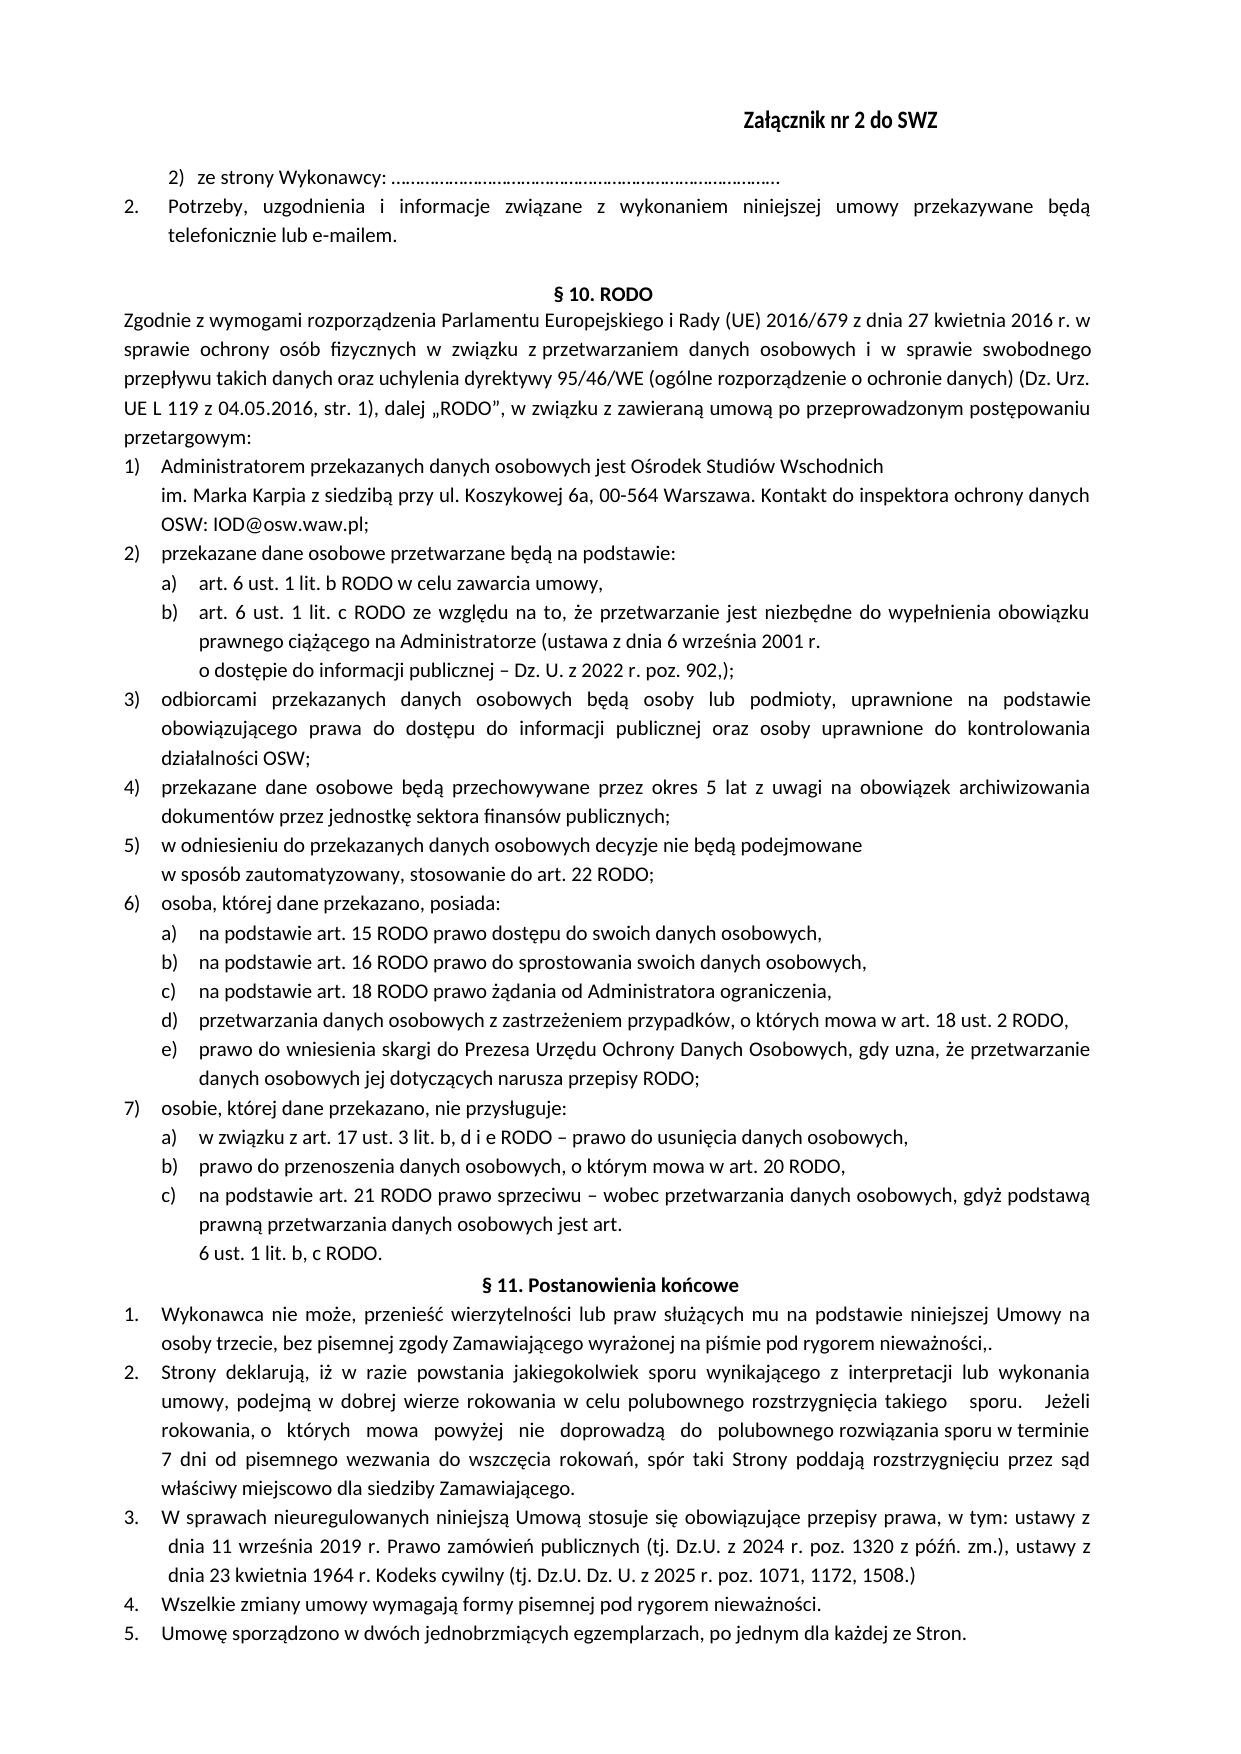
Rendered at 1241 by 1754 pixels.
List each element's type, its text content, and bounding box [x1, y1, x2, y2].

text § 11. Postanowienia końcowe [123, 1270, 1097, 1299]
list prawo do przenoszenia danych osobowych, o którym mowa w art. 20 RODO, [161, 1153, 1092, 1178]
list na podstawie art. 21 RODO prawo sprzeciwu – wobec przetwarzania danych osobowych, gdyż podstawą prawną przetwarzania danych osobowych jest art. 6 ust. 1 lit. b, c RODO. [161, 1182, 1092, 1266]
list na podstawie art. 16 RODO prawo do sprostowania swoich danych osobowych, [161, 949, 1092, 974]
list w odniesieniu do przekazanych danych osobowych decyzje nie będą podejmowane w sposób zautomatyzowany, stosowanie do art. 22 RODO; [123, 832, 1092, 887]
list Administratorem przekazanych danych osobowych jest Ośrodek Studiów Wschodnich im. Marka Karpia z siedzibą przy ul. Koszykowej 6a, 00-564 Warszawa. Kontakt do inspektora ochrony danych OSW: IOD@osw.waw.pl; [123, 453, 1092, 537]
list osobie, której dane przekazano, nie przysługuje: [123, 1095, 1092, 1120]
text § 10. RODO [123, 278, 1082, 307]
list art. 6 ust. 1 lit. c RODO ze względu na to, że przetwarzanie jest niezbędne do wypełnienia obowiązku prawnego ciążącego na Administratorze (ustawa z dnia 6 września 2001 r. o dostępie do informacji publicznej – Dz. U. z 2022 r. poz. 902,); [161, 599, 1092, 683]
list prawo do wniesienia skargi do Prezesa Urzędu Ochrony Danych Osobowych, gdy uzna, że przetwarzanie danych osobowych jej dotyczących narusza przepisy RODO; [161, 1036, 1092, 1091]
list odbiorcami przekazanych danych osobowych będą osoby lub podmioty, uprawnione na podstawie obowiązującego prawa do dostępu do informacji publicznej oraz osoby uprawnione do kontrolowania działalności OSW; [123, 686, 1092, 770]
list ze strony Wykonawcy: ……………………………………………………………………… [168, 162, 1092, 190]
list Umowę sporządzono w dwóch jednobrzmiących egzemplarzach, po jednym dla każdej ze Stron. [123, 1617, 1092, 1646]
list w związku z art. 17 ust. 3 lit. b, d i e RODO – prawo do usunięcia danych osobowych, [161, 1124, 1092, 1149]
list Wykonawca nie może, przenieść wierzytelności lub praw służących mu na podstawie niniejszej Umowy na osoby trzecie, bez pisemnej zgody Zamawiającego wyrażonej na piśmie pod rygorem nieważności,. [123, 1299, 1092, 1357]
list na podstawie art. 18 RODO prawo żądania od Administratora ograniczenia, [161, 978, 1092, 1003]
list na podstawie art. 15 RODO prawo dostępu do swoich danych osobowych, [161, 920, 1092, 945]
list W sprawach nieuregulowanych niniejszą Umową stosuje się obowiązujące przepisy prawa, w tym: ustawy z dnia 11 września 2019 r. Prawo zamówień publicznych (tj. Dz.U. z 2024 r. poz. 1320 z późń. zm.), ustawy z dnia 23 kwietnia 1964 r. Kodeks cywilny (tj. Dz.U. Dz. U. z 2025 r. poz. 1071, 1172, 1508.) [123, 1501, 1092, 1588]
list Wszelkie zmiany umowy wymagają formy pisemnej pod rygorem nieważności. [123, 1588, 1092, 1617]
text Zgodnie z wymogami rozporządzenia Parlamentu Europejskiego i Rady (UE) 2016/679 z dnia 27 kwietnia 2016 r. w sprawie ochrony osób fizycznych w związku z przetwarzaniem danych osobowych i w sprawie swobodnego przepływu takich danych oraz uchylenia dyrektywy 95/46/WE (ogólne rozporządzenie o ochronie danych) (Dz. Urz. UE L 119 z 04.05.2016, str. 1), dalej „RODO”, w związku z zawieraną umową po przeprowadzonym postępowaniu przetargowym: [123, 307, 1092, 449]
list przekazane dane osobowe będą przechowywane przez okres 5 lat z uwagi na obowiązek archiwizowania dokumentów przez jednostkę sektora finansów publicznych; [123, 774, 1092, 828]
list art. 6 ust. 1 lit. b RODO w celu zawarcia umowy, [161, 570, 1092, 595]
list przekazane dane osobowe przetwarzane będą na podstawie: [123, 541, 1092, 566]
list Strony deklarują, iż w razie powstania jakiegokolwiek sporu wynikającego z interpretacji lub wykonania umowy, podejmą w dobrej wierze rokowania w celu polubownego rozstrzygnięcia takiego sporu. Jeżeli rokowania, o których mowa powyżej nie doprowadzą do polubownego rozwiązania sporu w terminie 7 dni od pisemnego wezwania do wszczęcia rokowań, spór taki Strony poddają rozstrzygnięciu przez sąd właściwy miejscowo dla siedziby Zamawiającego. [123, 1357, 1092, 1501]
list przetwarzania danych osobowych z zastrzeżeniem przypadków, o których mowa w art. 18 ust. 2 RODO, [161, 1007, 1092, 1033]
list Potrzeby, uzgodnienia i informacje związane z wykonaniem niniejszej umowy przekazywane będą telefonicznie lub e-mailem. [123, 190, 1092, 249]
list osoba, której dane przekazano, posiada: [123, 891, 1092, 916]
